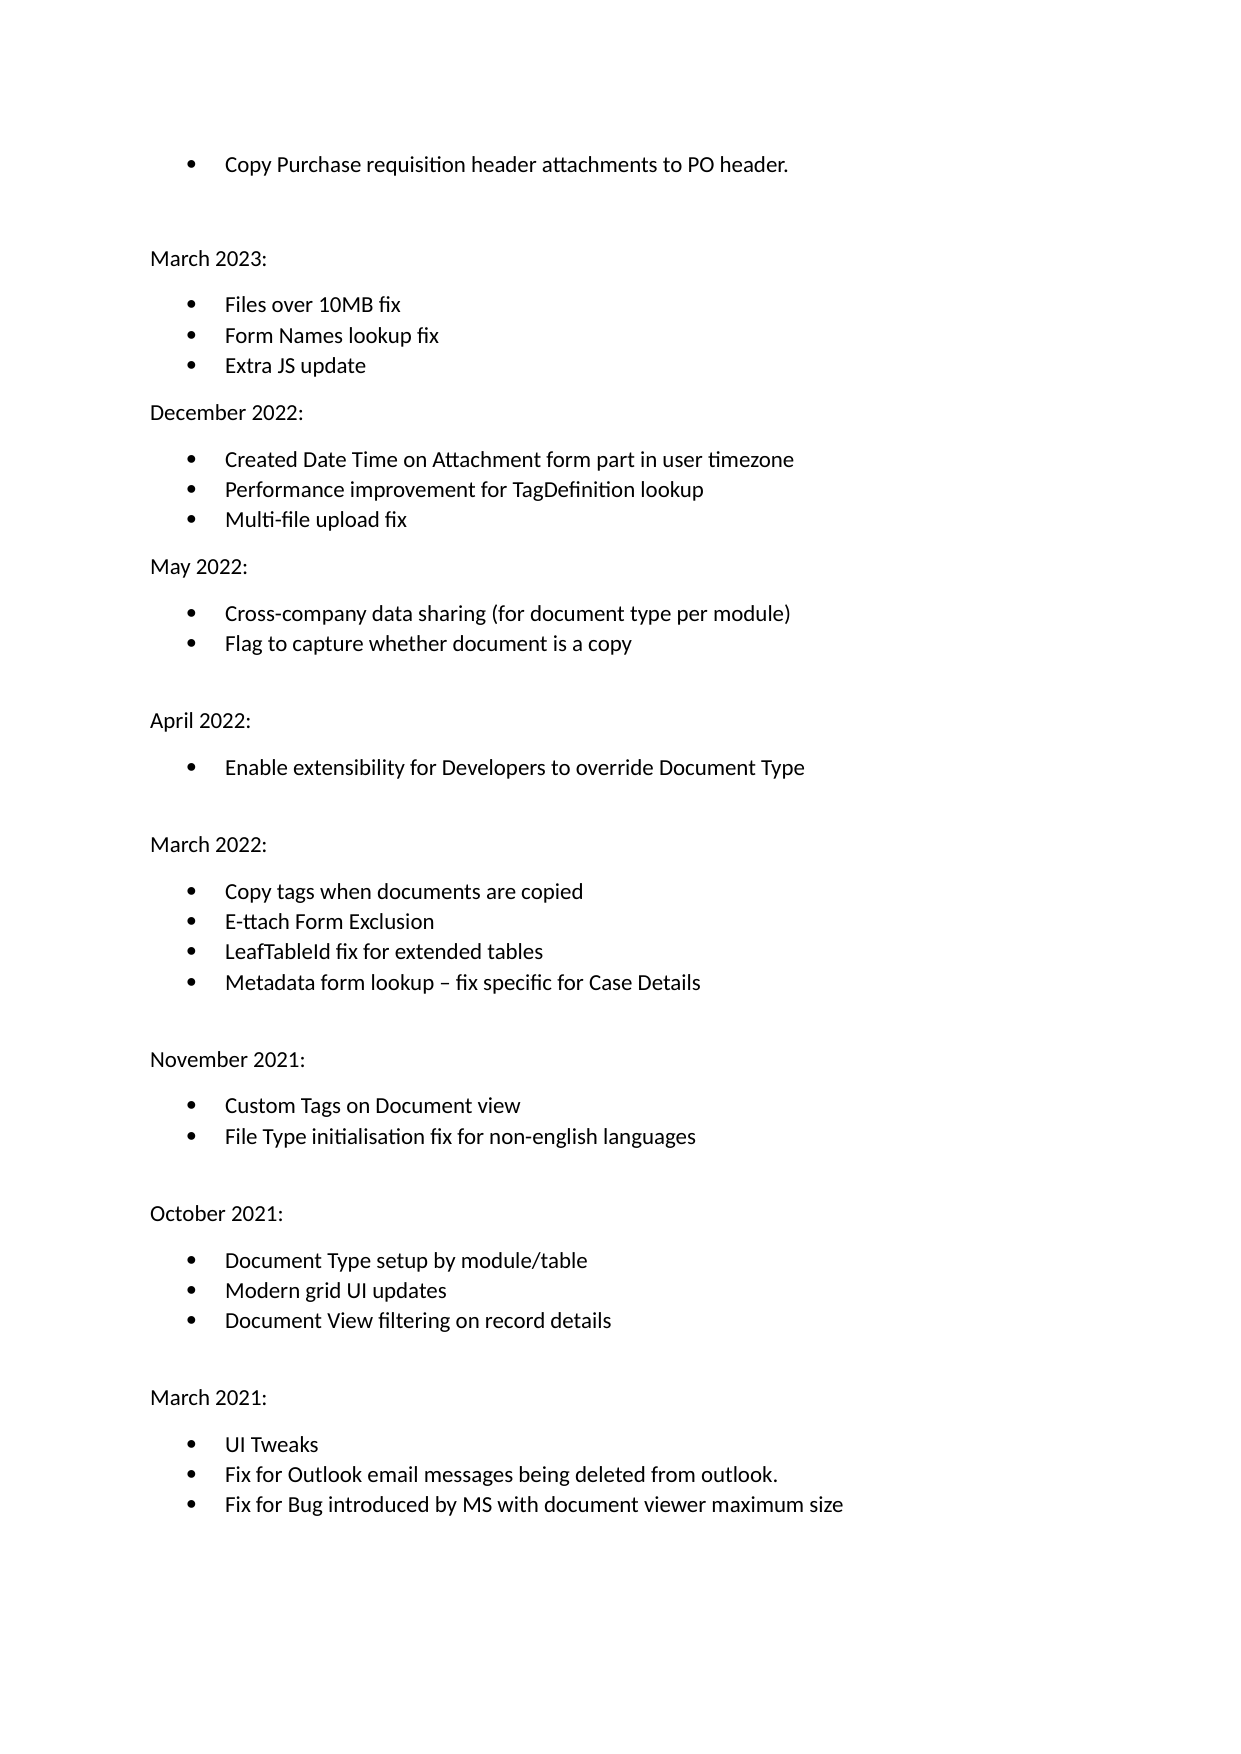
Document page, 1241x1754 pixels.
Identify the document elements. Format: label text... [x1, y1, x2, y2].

text November 2021: [150, 1045, 1090, 1073]
text April 2022: [150, 706, 1090, 734]
list Document Type setup by module/table [187, 1246, 1090, 1274]
list UI Tweaks [187, 1430, 1090, 1458]
text October 2021: [150, 1199, 1090, 1227]
list Flag to capture whether document is a copy [187, 629, 1090, 657]
list Fix for Outlook email messages being deleted from outlook. [187, 1460, 1090, 1488]
list Fix for Bug introduced by MS with document viewer maximum size [187, 1491, 1090, 1519]
list Multi-file upload fix [187, 505, 1090, 533]
list Copy Purchase requisition header attachments to PO header. [187, 150, 1090, 178]
text December 2022: [150, 398, 1090, 426]
text March 2022: [150, 830, 1090, 858]
list Extra JS update [187, 351, 1090, 379]
list Performance improvement for TagDefinition lookup [187, 475, 1090, 503]
list Document View filtering on record details [187, 1306, 1090, 1334]
list Form Names lookup fix [187, 321, 1090, 349]
list Cross-company data sharing (for document type per module) [187, 599, 1090, 627]
list LeafTableId fix for extended tables [187, 937, 1090, 966]
list Modern grid UI updates [187, 1276, 1090, 1304]
list Metadata form lookup – fix specific for Case Details [187, 968, 1090, 996]
text March 2023: [150, 244, 1090, 272]
text March 2021: [150, 1383, 1090, 1411]
list Custom Tags on Document view [187, 1092, 1090, 1120]
list Created Date Time on Attachment form part in user timezone [187, 445, 1090, 473]
text May 2022: [150, 552, 1090, 580]
list E-ttach Form Exclusion [187, 907, 1090, 935]
list Files over 10MB fix [187, 291, 1090, 319]
list File Type initialisation fix for non-english languages [187, 1122, 1090, 1150]
list Enable extensibility for Developers to override Document Type [187, 753, 1090, 781]
list Copy tags when documents are copied [187, 877, 1090, 905]
